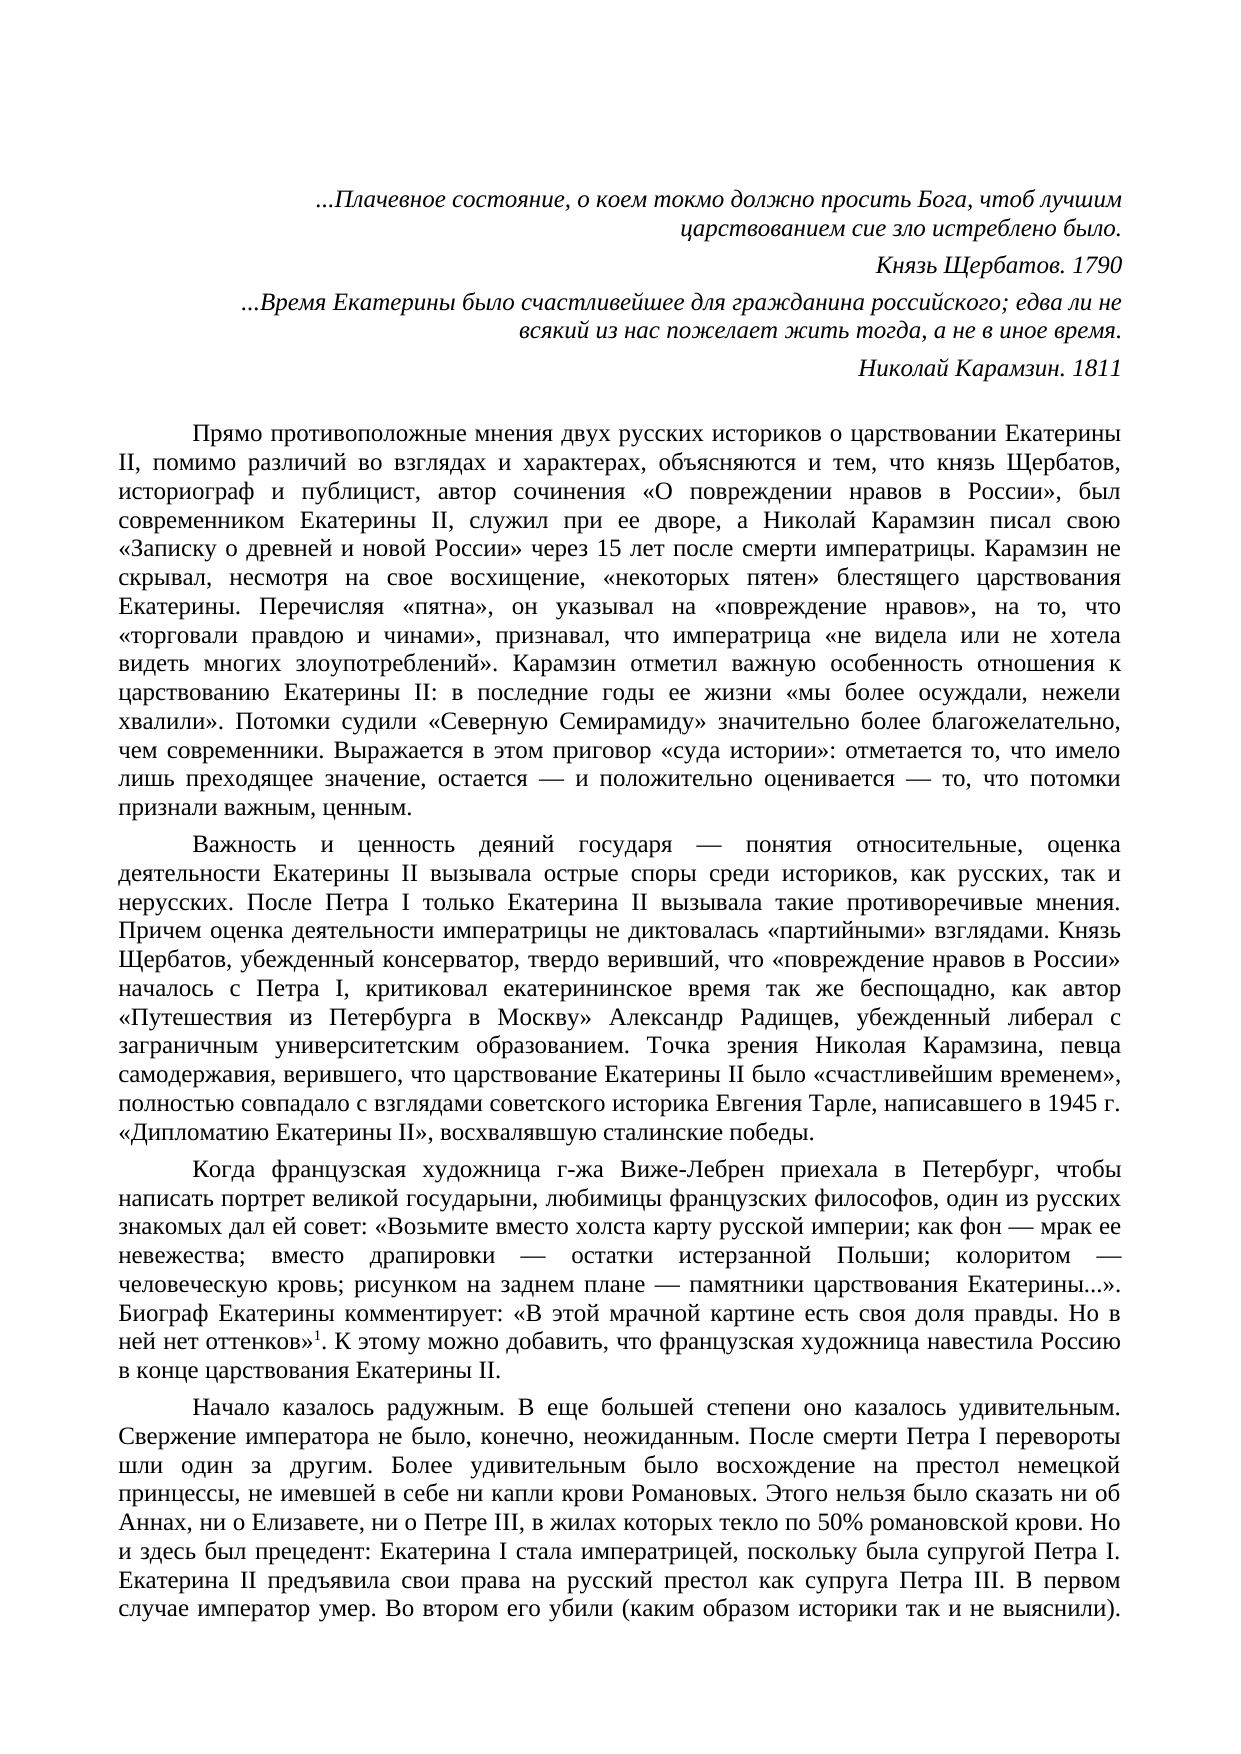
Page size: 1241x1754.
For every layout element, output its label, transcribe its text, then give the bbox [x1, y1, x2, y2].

text Когда французская художница г-жа Виже-Лебрен приехала в Петербург, чтобы написать портрет великой государыни, любимицы французских философов, один из русских знакомых дал ей совет: «Возьмите вместо холста карту русской империи; как фон — мрак ее невежества; вместо драпировки — остатки истерзанной Польши; колоритом — человеческую кровь; рисунком на заднем плане — памятники царствования Екатерины...». Биограф Екатерины комментирует: «В этой мрачной картине есть своя доля правды. Но в ней нет оттенков»1. К этому можно добавить, что французская художница навестила Россию в конце царствования Екатерины II. [118, 1154, 1122, 1384]
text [118, 1392, 1122, 1622]
text ...Плачевное состояние, о коем токмо должно просить Бога, чтоб лучшим царствованием сие зло истреблено было. [118, 184, 1122, 241]
text Прямо противоположные мнения двух русских историков о царствовании Екатерины II, помимо различий во взглядах и характерах, объясняются и тем, что князь Щербатов, историограф и публицист, автор сочинения «О повреждении нравов в России», был современником Екатерины II, служил при ее дворе, а Николай Карамзин писал свою «Записку о древней и новой России» через 15 лет после смерти императрицы. Карамзин не скрывал, несмотря на свое восхищение, «некоторых пятен» блестящего царствования Екатерины. Перечисляя «пятна», он указывал на «повреждение нравов», на то, что «торговали правдою и чинами», признавал, что императрица «не видела или не хотела видеть многих злоупотреблений». Карамзин отметил важную особенность отношения к царствованию Екатерины II: в последние годы ее жизни «мы более осуждали, нежели хвалили». Потомки судили «Северную Семирамиду» значительно более благожелательно, чем современники. Выражается в этом приговор «суда истории»: отметается то, что имело лишь преходящее значение, остается — и положительно оценивается — то, что потомки признали важным, ценным. [118, 418, 1122, 821]
text Николай Карамзин. 1811 [118, 353, 1122, 410]
text Князь Щербатов. 1790 [118, 250, 1122, 278]
text Важность и ценность деяний государя — понятия относительные, оценка деятельности Екатерины II вызывала острые споры среди историков, как русских, так и нерусских. После Петра I только Екатерина II вызывала такие противоречивые мнения. Причем оценка деятельности императрицы не диктовалась «партийными» взглядами. Князь Щербатов, убежденный консерватор, твердо веривший, что «повреждение нравов в России» началось с Петра I, критиковал екатерининское время так же беспощадно, как автор «Путешествия из Петербурга в Москву» Александр Радищев, убежденный либерал с заграничным университетским образованием. Точка зрения Николая Карамзина, певца самодержавия, верившего, что царствование Екатерины II было «счастливейшим временем», полностью совпадало с взглядами советского историка Евгения Тарле, написавшего в 1945 г. «Дипломатию Екатерины II», восхвалявшую сталинские победы. [118, 829, 1122, 1146]
text ...Время Екатерины было счастливейшее для гражданина российского; едва ли не всякий из нас пожелает жить тогда, а не в иное время. [118, 287, 1122, 344]
